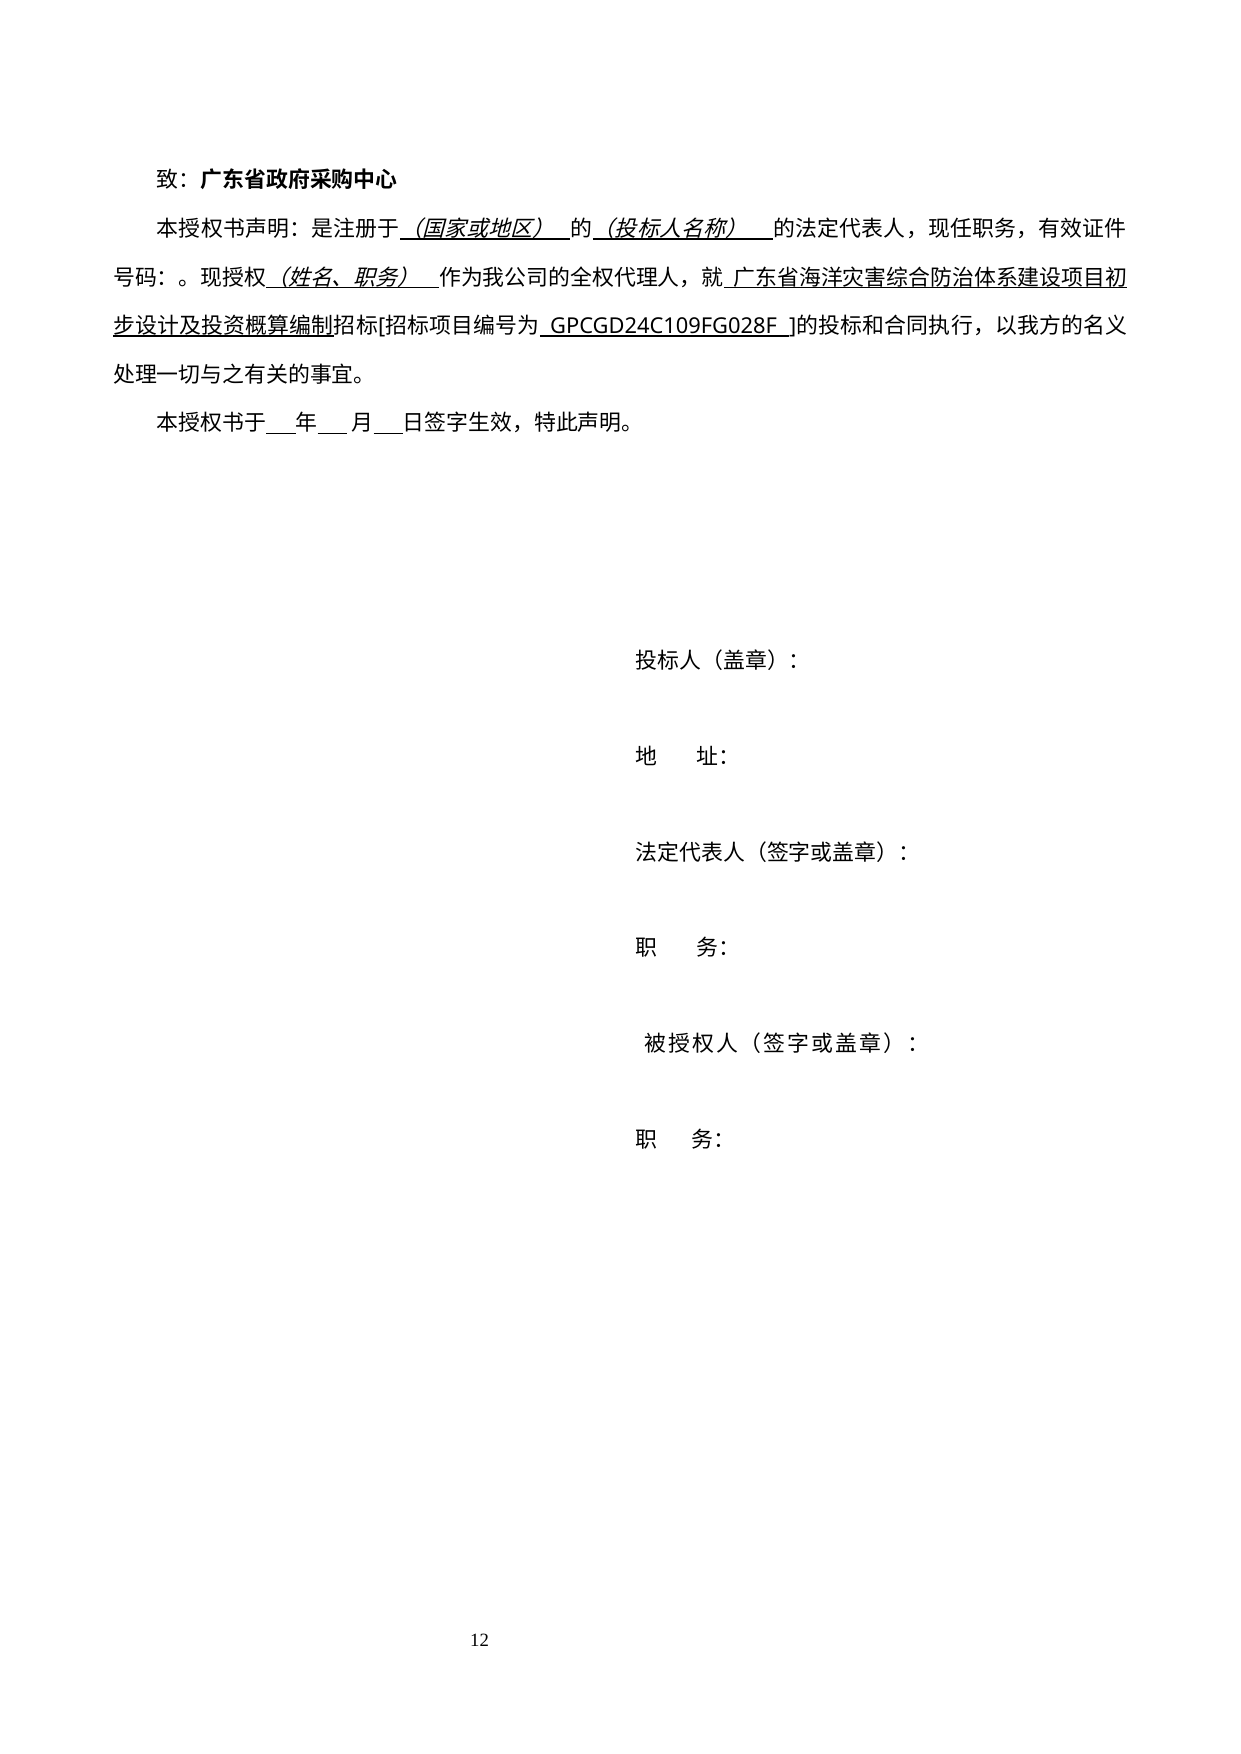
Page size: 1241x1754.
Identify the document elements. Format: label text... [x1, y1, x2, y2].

text 地 址： [592, 738, 1127, 771]
text 致：广东省政府采购中心 [113, 162, 1127, 194]
text 本授权书于 年 月 日签字生效，特此声明。 [113, 405, 1127, 437]
text 法定代表人（签字或盖章）： [592, 834, 1127, 867]
text 职 务： [592, 930, 1127, 962]
text 职 务： [592, 1121, 1127, 1154]
text 投标人（盖章）： [592, 643, 1127, 675]
text 本授权书声明：是注册于（国家或地区） 的（投标人名称） 的法定代表人，现任职务，有效证件号码：。现授权（姓名、职务） 作为我公司的全权代理人，就 广东省海洋灾害综合防治体系建设项目初步设计及投资概算编制招标[招标项目编号为 GPCGD24C109FG028F ]的投标和合同执行，以我方的名义处理一切与之有关的事宜。 [113, 210, 1127, 389]
text 被授权人（签字或盖章）： [592, 1026, 1127, 1058]
